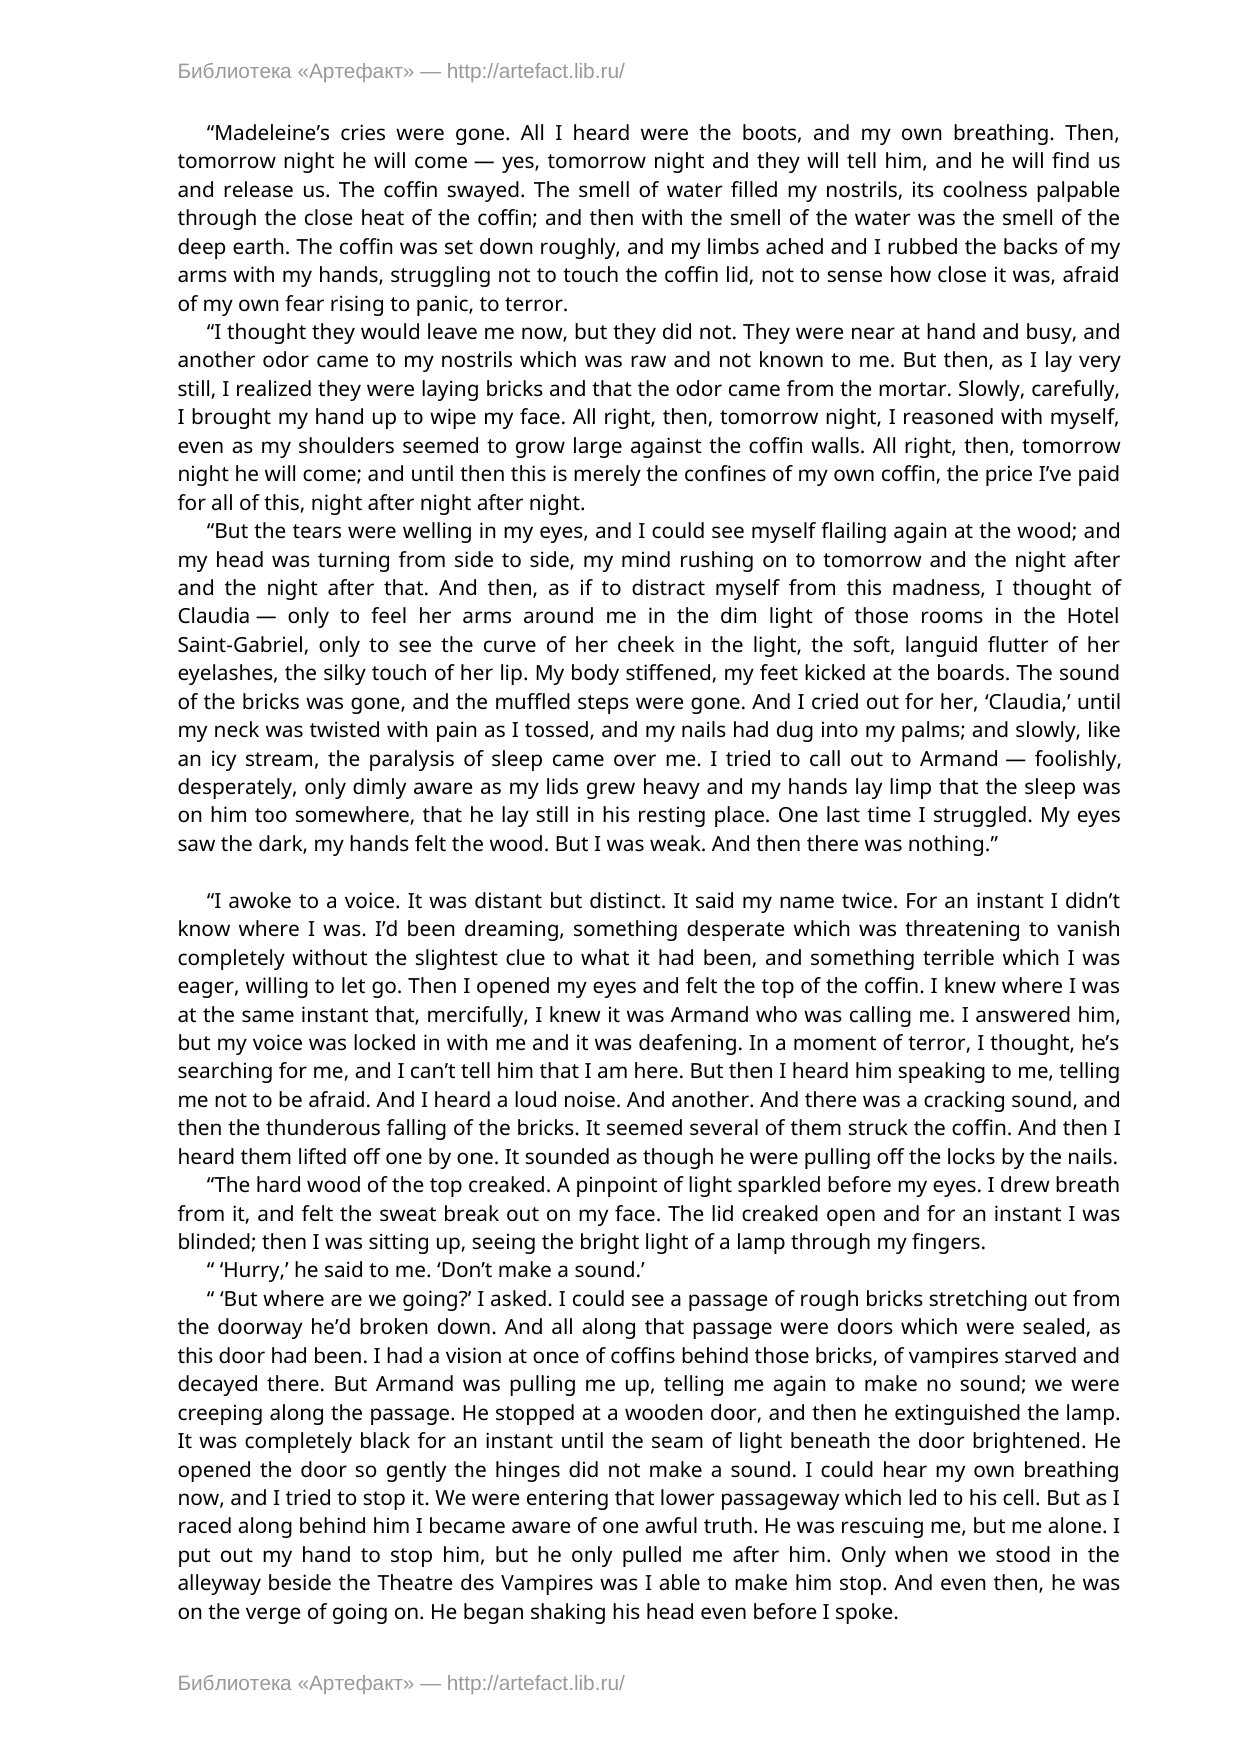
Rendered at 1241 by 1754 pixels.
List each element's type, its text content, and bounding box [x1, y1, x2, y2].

text “Madeleine’s cries were gone. All I heard were the boots, and my own breathing. Then, tomorrow night he will come — yes, tomorrow night and they will tell him, and he will find us and release us. The coffin swayed. The smell of water filled my nostrils, its coolness palpable through the close heat of the coffin; and then with the smell of the water was the smell of the deep earth. The coffin was set down roughly, and my limbs ached and I rubbed the backs of my arms with my hands, struggling not to touch the coffin lid, not to sense how close it was, afraid of my own fear rising to panic, to terror. [177, 118, 1122, 317]
text “I thought they would leave me now, but they did not. They were near at hand and busy, and another odor came to my nostrils which was raw and not known to me. But then, as I lay very still, I realized they were laying bricks and that the odor came from the mortar. Slowly, carefully, I brought my hand up to wipe my face. All right, then, tomorrow night, I reasoned with myself, even as my shoulders seemed to grow large against the coffin walls. All right, then, tomorrow night he will come; and until then this is merely the confines of my own coffin, the price I’ve paid for all of this, night after night after night. [177, 317, 1122, 516]
text “ ‘Hurry,’ he said to me. ‘Don’t make a sound.’ [177, 1256, 1122, 1284]
text “But the tears were welling in my eyes, and I could see myself flailing again at the wood; and my head was turning from side to side, my mind rushing on to tomorrow and the night after and the night after that. And then, as if to distract myself from this madness, I thought of Claudia — only to feel her arms around me in the dim light of those rooms in the Hotel Saint-Gabriel, only to see the curve of her cheek in the light, the soft, languid flutter of her eyelashes, the silky touch of her lip. My body stiffened, my feet kicked at the boards. The sound of the bricks was gone, and the muffled steps were gone. And I cried out for her, ‘Claudia,’ until my neck was twisted with pain as I tossed, and my nails had dug into my palms; and slowly, like an icy stream, the paralysis of sleep came over me. I tried to call out to Armand — foolishly, desperately, only dimly aware as my lids grew heavy and my hands lay limp that the sleep was on him too somewhere, that he lay still in his resting place. One last time I struggled. My eyes saw the dark, my hands felt the wood. But I was weak. And then there was nothing.” [177, 516, 1122, 857]
text “ ‘But where are we going?’ I asked. I could see a passage of rough bricks stretching out from the doorway he’d broken down. And all along that passage were doors which were sealed, as this door had been. I had a vision at once of coffins behind those bricks, of vampires starved and decayed there. But Armand was pulling me up, telling me again to make no sound; we were creeping along the passage. He stopped at a wooden door, and then he extinguished the lamp. It was completely black for an instant until the seam of light beneath the door brightened. He opened the door so gently the hinges did not make a sound. I could hear my own breathing now, and I tried to stop it. We were entering that lower passageway which led to his cell. But as I raced along behind him I became aware of one awful truth. He was rescuing me, but me alone. I put out my hand to stop him, but he only pulled me after him. Only when we stood in the alleyway beside the Theatre des Vampires was I able to make him stop. And even then, he was on the verge of going on. He began shaking his head even before I spoke. [177, 1284, 1122, 1625]
text “The hard wood of the top creaked. A pinpoint of light sparkled before my eyes. I drew breath from it, and felt the sweat break out on my face. The lid creaked open and for an instant I was blinded; then I was sitting up, seeing the bright light of a lamp through my fingers. [177, 1170, 1122, 1256]
text “I awoke to a voice. It was distant but distinct. It said my name twice. For an instant I didn’t know where I was. I’d been dreaming, something desperate which was threatening to vanish completely without the slightest clue to what it had been, and something terrible which I was eager, willing to let go. Then I opened my eyes and felt the top of the coffin. I knew where I was at the same instant that, mercifully, I knew it was Armand who was calling me. I answered him, but my voice was locked in with me and it was deafening. In a moment of terror, I thought, he’s searching for me, and I can’t tell him that I am here. But then I heard him speaking to me, telling me not to be afraid. And I heard a loud noise. And another. And there was a cracking sound, and then the thunderous falling of the bricks. It seemed several of them struck the coffin. And then I heard them lifted off one by one. It sounded as though he were pulling off the locks by the nails. [177, 886, 1122, 1170]
